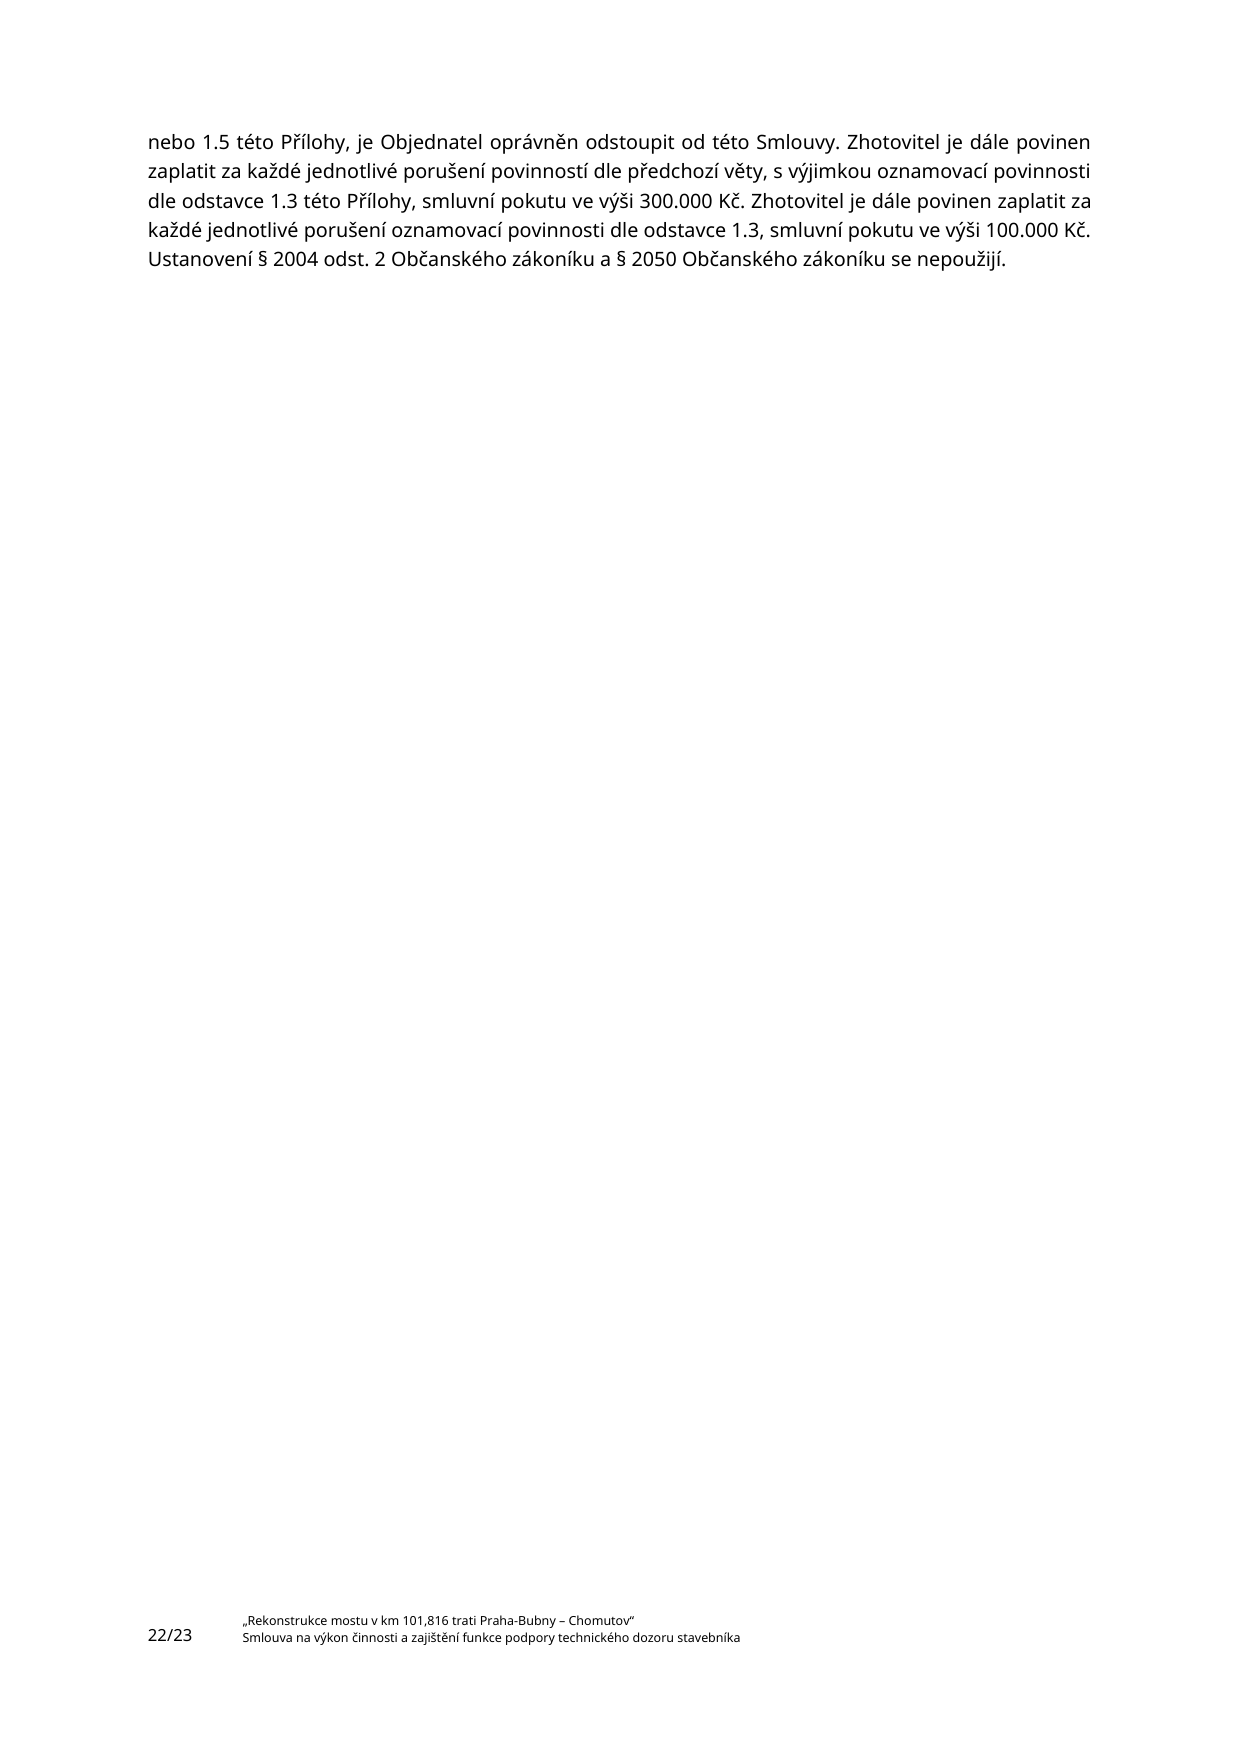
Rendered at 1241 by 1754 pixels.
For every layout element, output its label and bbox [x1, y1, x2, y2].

text [148, 126, 1092, 272]
